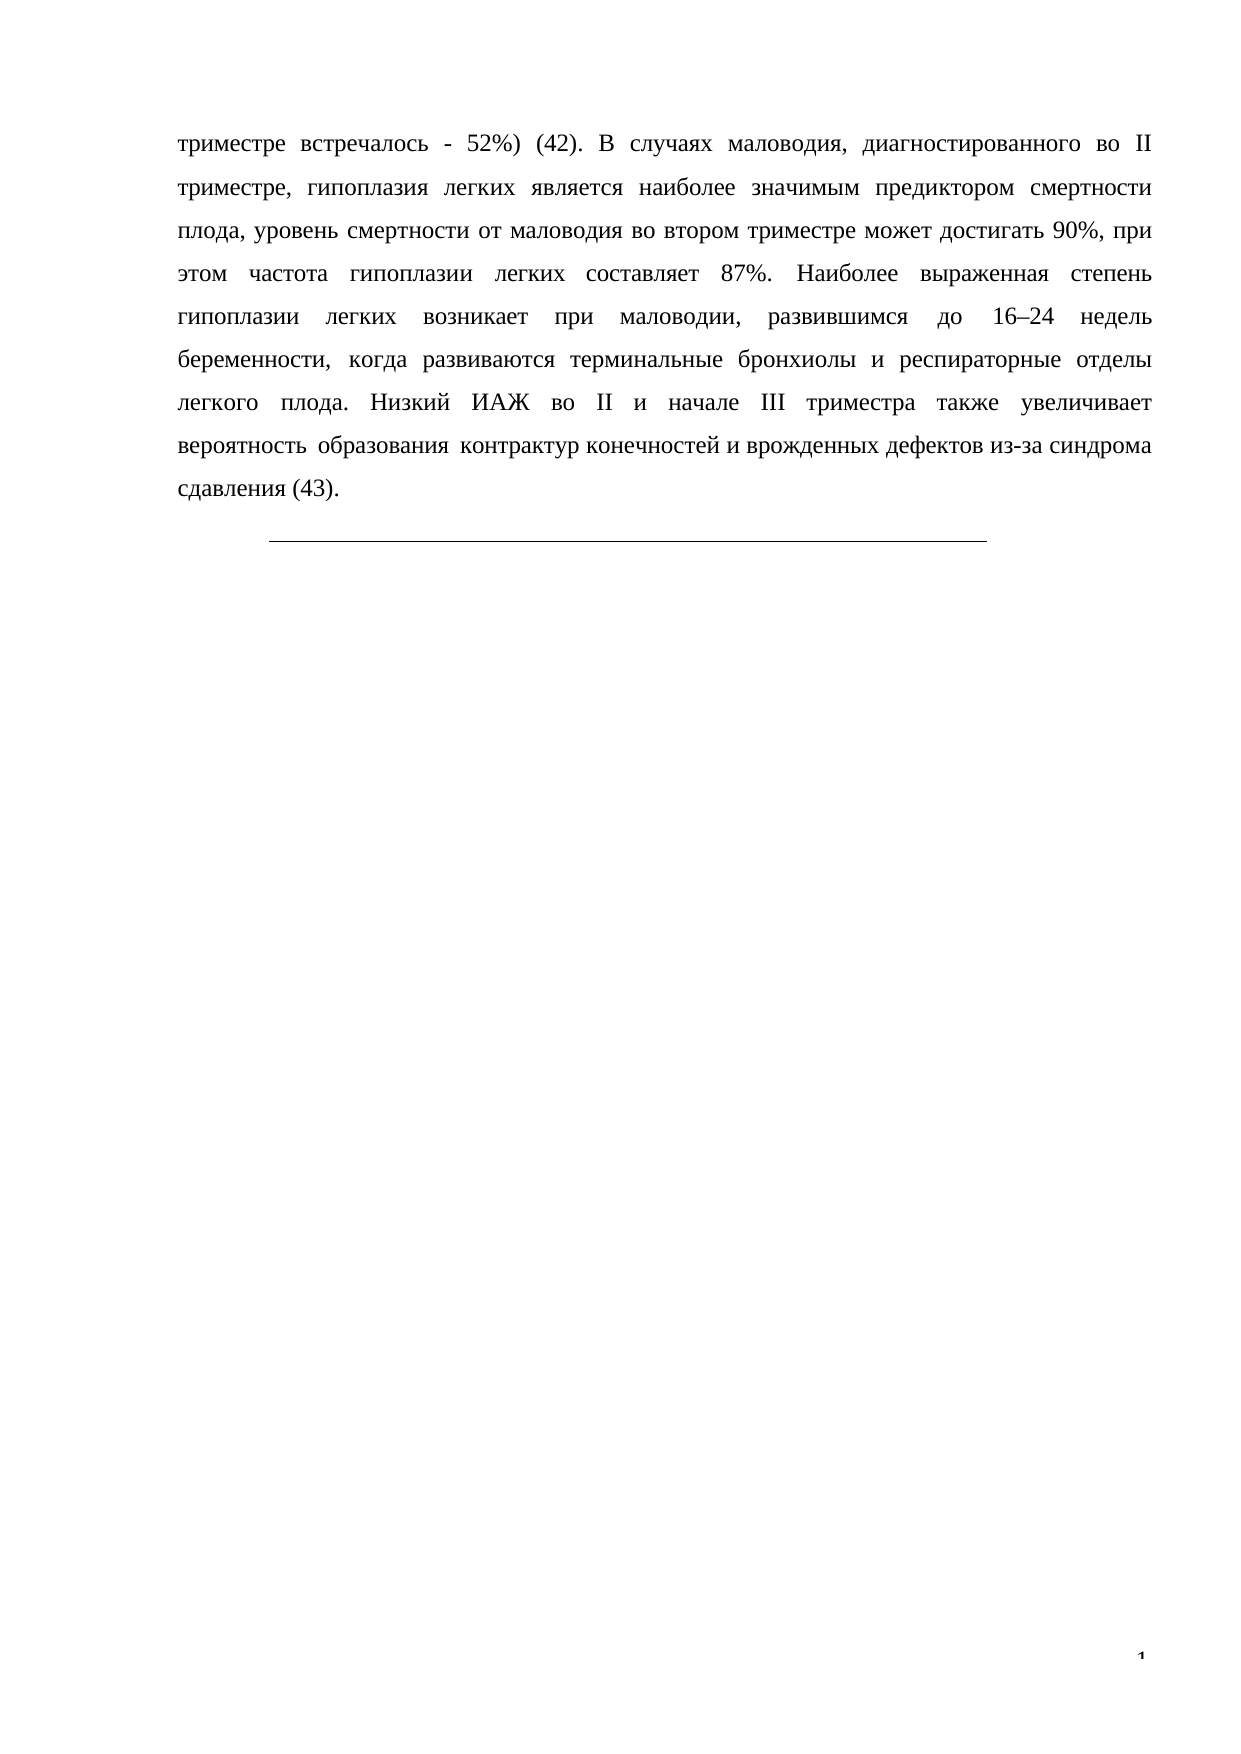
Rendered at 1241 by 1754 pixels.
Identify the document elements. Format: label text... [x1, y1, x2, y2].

text триместре встречалось - 52%) (42). В случаях маловодия, диагностированного во II триместре, гипоплазия легких является наиболее значимым предиктором смертности плода, уровень смертности от маловодия во втором триместре может достигать 90%, при этом частота гипоплазии легких составляет 87%. Наиболее выраженная степень гипоплазии легких возникает при маловодии, развившимся до 16–24 недель беременности, когда развиваются терминальные бронхиолы и респираторные отделы легкого плода. Низкий ИАЖ во II и начале III триместра также увеличивает вероятность образования контрактур конечностей и врожденных дефектов из-за синдрома сдавления (43). [177, 128, 1152, 502]
